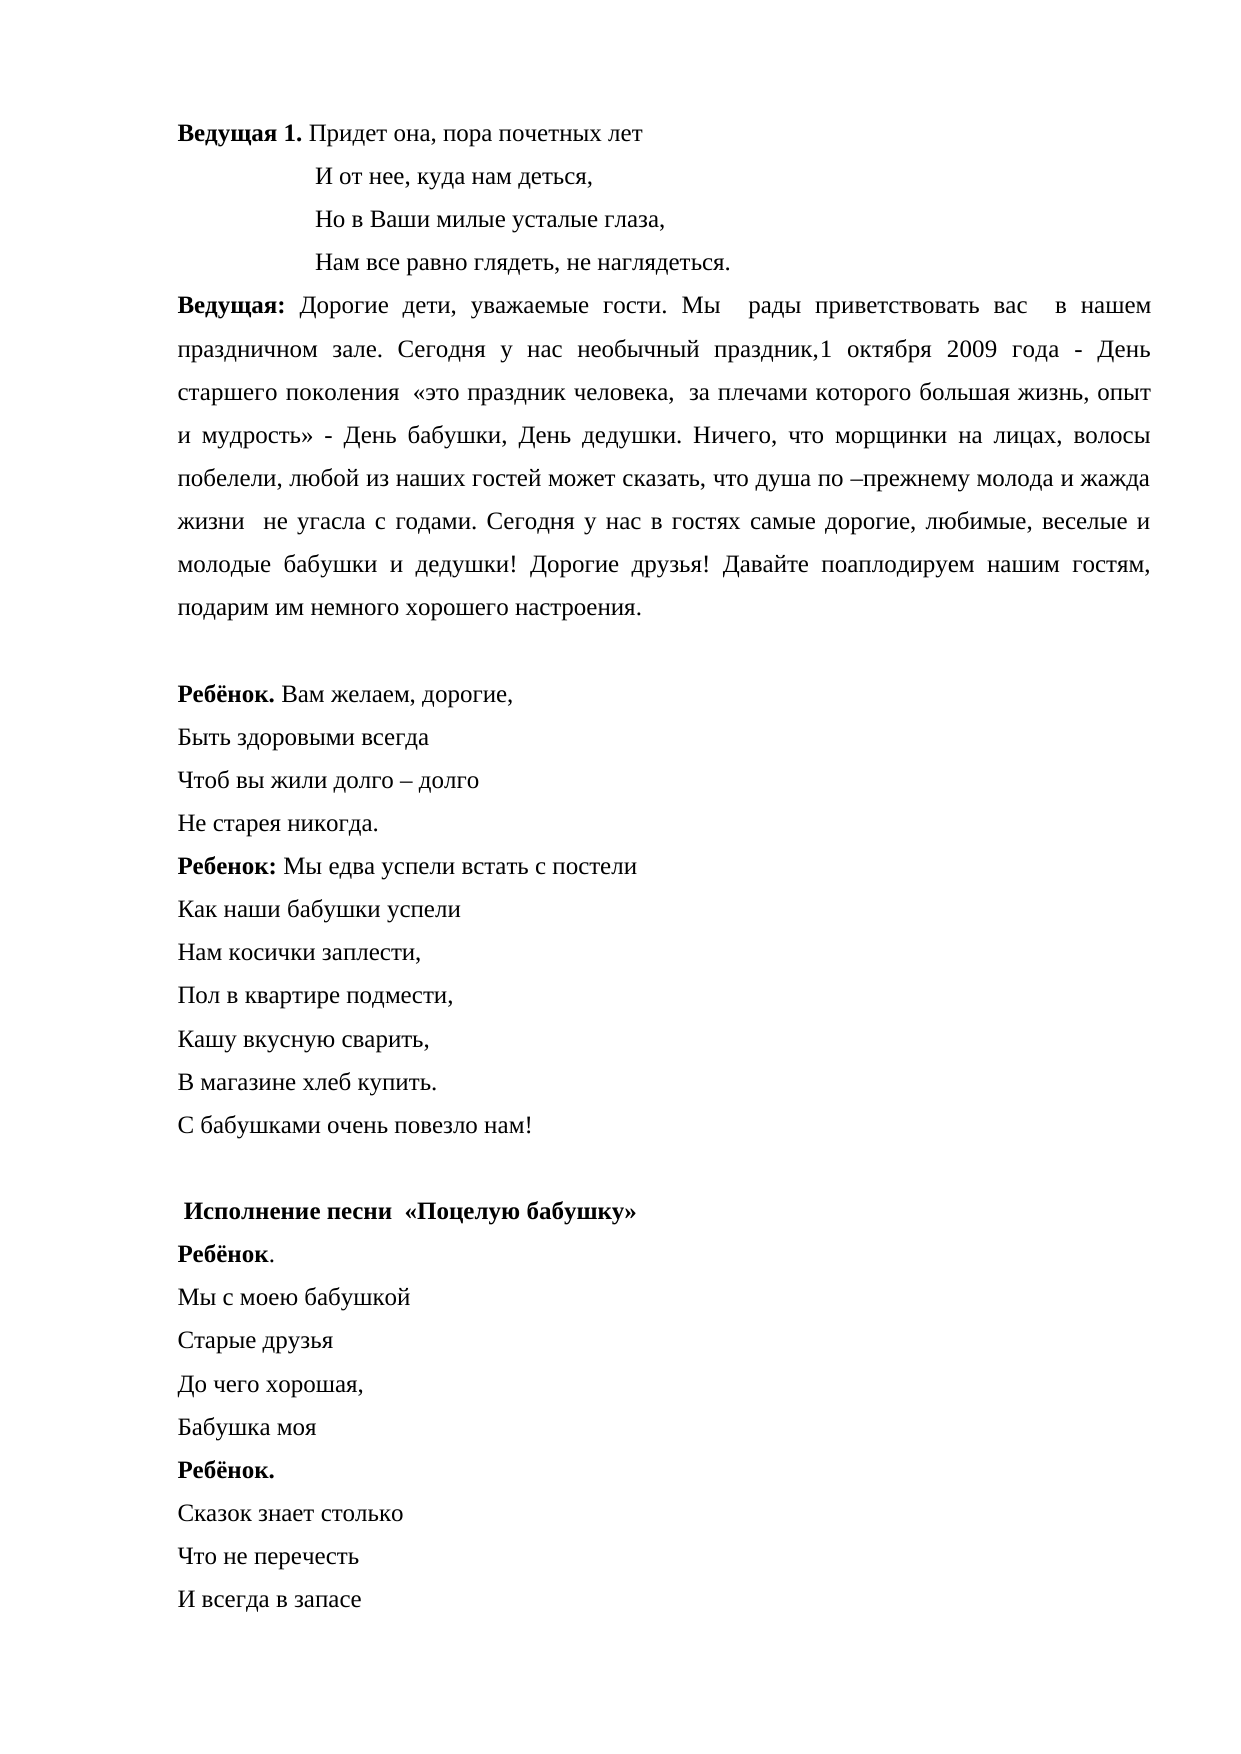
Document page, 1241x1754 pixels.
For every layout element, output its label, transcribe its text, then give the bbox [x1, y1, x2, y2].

text Нам косички заплести, [177, 937, 1152, 966]
text Ведущая 1. Придет она, пора почетных лет [177, 118, 1152, 147]
text И от нее, куда нам деться, [177, 161, 1152, 190]
text Чтоб вы жили долго – долго [177, 765, 1152, 794]
text Старые друзья [177, 1326, 1152, 1354]
text Кашу вкусную сварить, [177, 1024, 1152, 1052]
text Как наши бабушки успели [177, 894, 1152, 923]
text С бабушками очень повезло нам! [177, 1110, 1152, 1139]
text В магазине хлеб купить. [177, 1067, 1152, 1096]
text Бабушка моя [177, 1412, 1152, 1441]
text Ребенок: Мы едва успели встать с постели [177, 851, 1152, 880]
text Нам все равно глядеть, не наглядеться. [177, 247, 1152, 276]
text Ребёнок. [177, 1239, 1152, 1268]
text Ребёнок. Вам желаем, дорогие, [177, 679, 1152, 707]
text И всегда в запасе [177, 1584, 1152, 1613]
text Мы с моею бабушкой [177, 1282, 1152, 1311]
text Ведущая: Дорогие дети, уважаемые гости. Мы рады приветствовать вас в нашем праздничном зале. Сегодня у нас необычный праздник,1 октября 2009 года - День старшего поколения «это праздник человека, за плечами которого большая жизнь, опыт и мудрость» - День бабушки, День дедушки. Ничего, что морщинки на лицах, волосы побелели, любой из наших гостей может сказать, что душа по –прежнему молода и жажда жизни не угасла с годами. Сегодня у нас в гостях самые дорогие, любимые, веселые и молодые бабушки и дедушки! Дорогие друзья! Давайте поаплодируем нашим гостям, подарим им немного хорошего настроения. [177, 291, 1152, 621]
text Быть здоровыми всегда [177, 722, 1152, 751]
text Что не перечесть [177, 1541, 1152, 1570]
text До чего хорошая, [177, 1369, 1152, 1397]
text Но в Ваши милые усталые глаза, [177, 204, 1152, 233]
text Исполнение песни «Поцелую бабушку» [177, 1196, 1152, 1225]
text Сказок знает столько [177, 1498, 1152, 1527]
text Не старея никогда. [177, 808, 1152, 837]
text Ребёнок. [177, 1455, 1152, 1484]
text Пол в квартире подмести, [177, 981, 1152, 1009]
